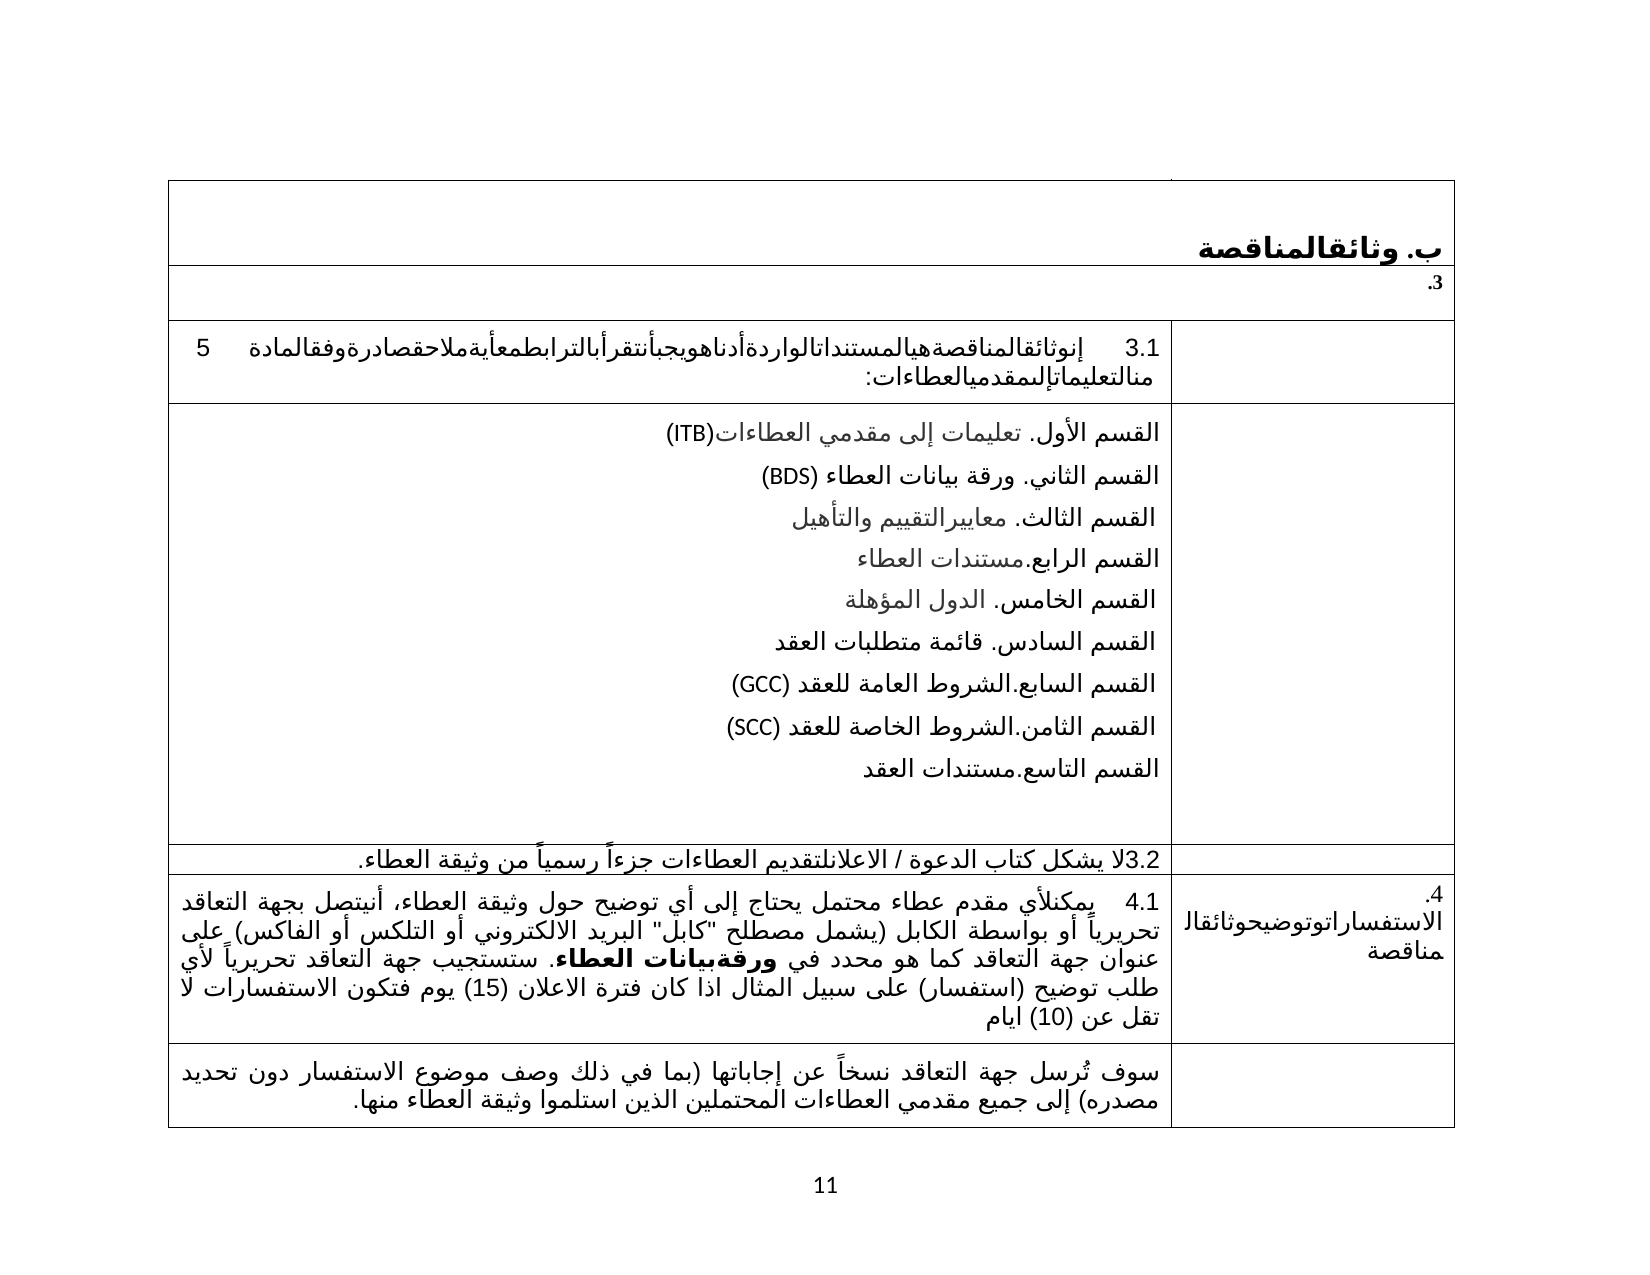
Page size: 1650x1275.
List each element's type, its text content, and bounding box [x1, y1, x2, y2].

table_cell 4.1 يمكنلأي مقدم عطاء محتمل يحتاج إلى أي توضيح حول وثيقة العطاء، أنيتصل بجهة التعاقد تحريرياً أو بواسطة الكابل (يشمل مصطلح "كابل" البريد الالكتروني أو التلكس أو الفاكس) على عنوان جهة التعاقد كما هو محدد في ورقةبيانات العطاء. ستستجيب جهة التعاقد تحريرياً لأي طلب توضيح (استفسار) على سبيل المثال اذا كان فترة الاعلان (15) يوم فتكون الاستفسارات لا تقل عن (10) ايام [169, 875, 1171, 1043]
table_cell [1172, 845, 1454, 873]
table_cell سوف تُرسل جهة التعاقد نسخاً عن إجاباتها (بما في ذلك وصف موضوع الاستفسار دون تحديد مصدره) إلى جميع مقدمي العطاءات المحتملين الذين استلموا وثيقة العطاء منها. [169, 1044, 1171, 1127]
table_cell 4. الاستفساراتوتوضيحوثائقالمناقصة [1172, 875, 1454, 1043]
table_cell ب. وثائقالمناقصة [169, 181, 1454, 265]
table_cell [1172, 321, 1454, 403]
table_cell القسم الأول. تعليمات إلى مقدمي العطاءات(ITB) القسم الثاني. ورقة بيانات العطاء (BDS) القسم الثالث. معاييرالتقييم والتأهيل القسم الرابع.مستندات العطاء القسم الخامس. الدول المؤهلة القسم السادس. قائمة متطلبات العقد القسم السابع.الشروط العامة للعقد (GCC) القسم الثامن.الشروط الخاصة للعقد (SCC) القسم التاسع.مستندات العقد [169, 404, 1171, 844]
table_cell [1172, 404, 1454, 844]
table_cell 3. محتويات وثائق المناقصة [169, 266, 1454, 320]
table_cell 3.2لا يشكل كتاب الدعوة / الاعلانلتقديم العطاءات جزءاً رسمياً من وثيقة العطاء. [169, 845, 1171, 873]
table_cell [1172, 1044, 1454, 1127]
table_cell 3.1 إنوثائقالمناقصةهيالمستنداتالواردةأدناهويجبأنتقرأبالترابطمعأيةملاحقصادرةوفقالمادة 5 منالتعليماتإلىمقدميالعطاءات: [169, 321, 1171, 403]
